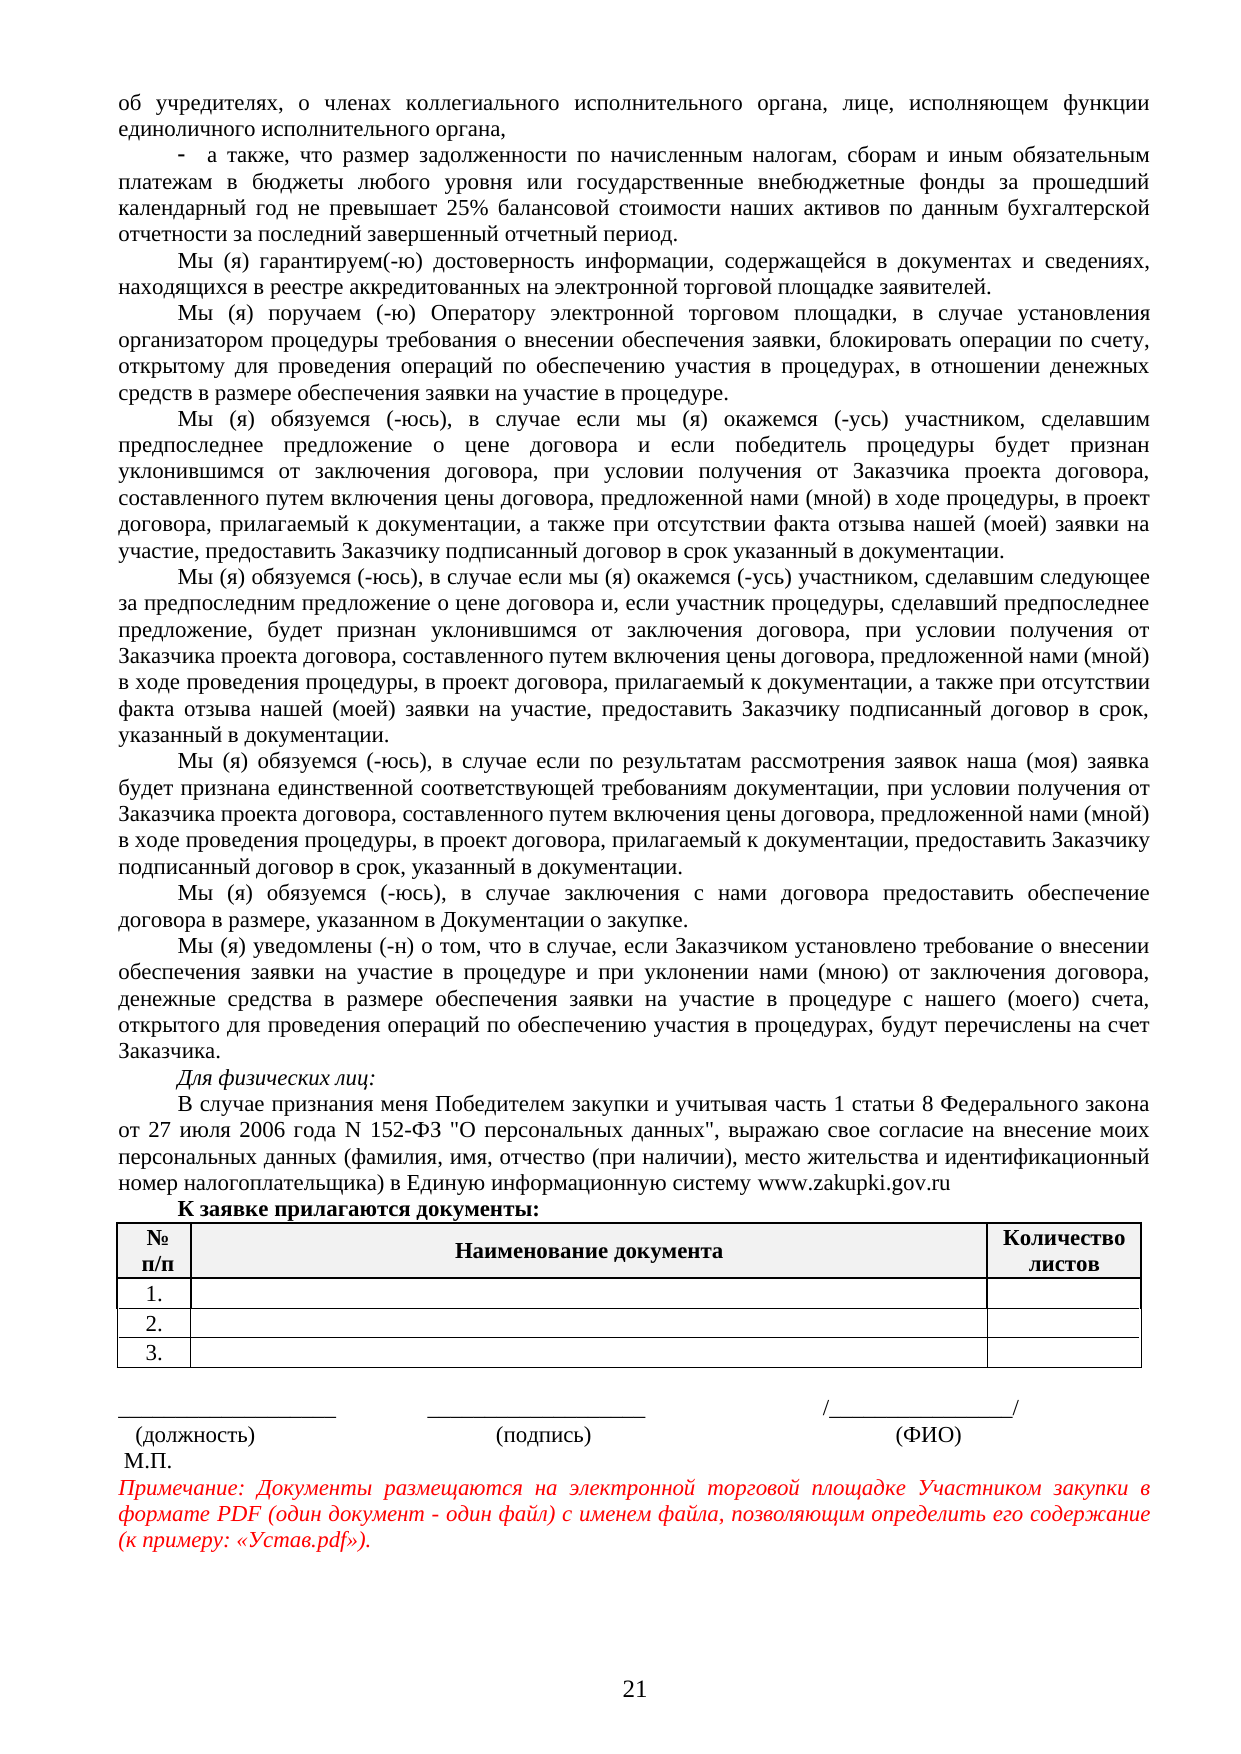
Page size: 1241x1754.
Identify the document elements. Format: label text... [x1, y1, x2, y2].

text В случае признания меня Победителем закупки и учитывая часть 1 статьи 8 Федерального закона от 27 июля 2006 года N 152-ФЗ "О персональных данных", выражаю свое согласие на внесение моих персональных данных (фамилия, имя, отчество (при наличии), место жительства и идентификационный номер налогоплательщика) в Единую информационную систему www.zakupki.gov.ru [118, 1090, 1152, 1196]
table_cell 3. [118, 1338, 190, 1367]
text Для физических лиц: [118, 1064, 1152, 1090]
table_header Наименование документа [192, 1224, 986, 1277]
table_header № п/п [118, 1224, 190, 1277]
table_cell 1. [118, 1279, 190, 1307]
text Мы (я) обязуемся (-юсь), в случае заключения с нами договора предоставить обеспечение договора в размере, указанном в Документации о закупке. [118, 879, 1152, 932]
text (должность) (подпись) (ФИО) [118, 1421, 1152, 1447]
table_cell [988, 1337, 1141, 1367]
text Мы (я) обязуемся (-юсь), в случае если мы (я) окажемся (-усь) участником, сделавшим следующее за предпоследним предложение о цене договора и, если участник процедуры, сделавший предпоследнее предложение, будет признан уклонившимся от заключения договора, при условии получения от Заказчика проекта договора, составленного путем включения цены договора, предложенной нами (мной) в ходе проведения процедуры, в проект договора, прилагаемый к документации, а также при отсутствии факта отзыва нашей (моей) заявки на участие, предоставить Заказчику подписанный договор в срок, указанный в документации. [118, 563, 1152, 747]
text Примечание: Документы размещаются на электронной торговой площадке Участником закупки в формате PDF (один документ - один файл) с именем файла, позволяющим определить его содержание (к примеру: «Устав.pdf»). [118, 1473, 1152, 1553]
table_cell [192, 1279, 986, 1307]
table_cell [988, 1308, 1141, 1337]
text Мы (я) обязуемся (-юсь), в случае если мы (я) окажемся (-усь) участником, сделавшим предпоследнее предложение о цене договора и если победитель процедуры будет признан уклонившимся от заключения договора, при условии получения от Заказчика проекта договора, составленного путем включения цены договора, предложенной нами (мной) в ходе процедуры, в проект договора, прилагаемый к документации, а также при отсутствии факта отзыва нашей (моей) заявки на участие, предоставить Заказчику подписанный договор в срок указанный в документации. [118, 405, 1152, 563]
table_cell [988, 1279, 1140, 1307]
text Мы (я) обязуемся (-юсь), в случае если по результатам рассмотрения заявок наша (моя) заявка будет признана единственной соответствующей требованиям документации, при условии получения от Заказчика проекта договора, составленного путем включения цены договора, предложенной нами (мной) в ходе проведения процедуры, в проект договора, прилагаемый к документации, предоставить Заказчику подписанный договор в срок, указанный в документации. [118, 747, 1152, 879]
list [118, 89, 1152, 141]
table_cell [191, 1309, 987, 1337]
text Мы (я) уведомлены (-н) о том, что в случае, если Заказчиком установлено требование о внесении обеспечения заявки на участие в процедуре и при уклонении нами (мною) от заключения договора, денежные средства в размере обеспечения заявки на участие в процедуре с нашего (моего) счета, открытого для проведения операций по обеспечению участия в процедурах, будут перечислены на счет Заказчика. [118, 932, 1152, 1064]
text Мы (я) поручаем (-ю) Оператору электронной торговом площадки, в случае установления организатором процедуры требования о внесении обеспечения заявки, блокировать операции по счету, открытому для проведения операций по обеспечению участия в процедурах, в отношении денежных средств в размере обеспечения заявки на участие в процедуре. [118, 299, 1152, 405]
text Мы (я) гарантируем(-ю) достоверность информации, содержащейся в документах и сведениях, находящихся в реестре аккредитованных на электронной торговой площадке заявителей. [118, 247, 1152, 299]
list а также, что размер задолженности по начисленным налогам, сборам и иным обязательным платежам в бюджеты любого уровня или государственные внебюджетные фонды за прошедший календарный год не превышает 25% балансовой стоимости наших активов по данным бухгалтерской отчетности за последний завершенный отчетный период. [118, 141, 1152, 247]
text ___________________ ___________________ /________________/ [118, 1394, 1152, 1421]
table_header Количество листов [988, 1224, 1140, 1277]
table_cell [191, 1338, 987, 1367]
text К заявке прилагаются документы: [118, 1196, 1152, 1222]
text М.П. [118, 1447, 1152, 1473]
table_cell 2. [118, 1309, 190, 1337]
